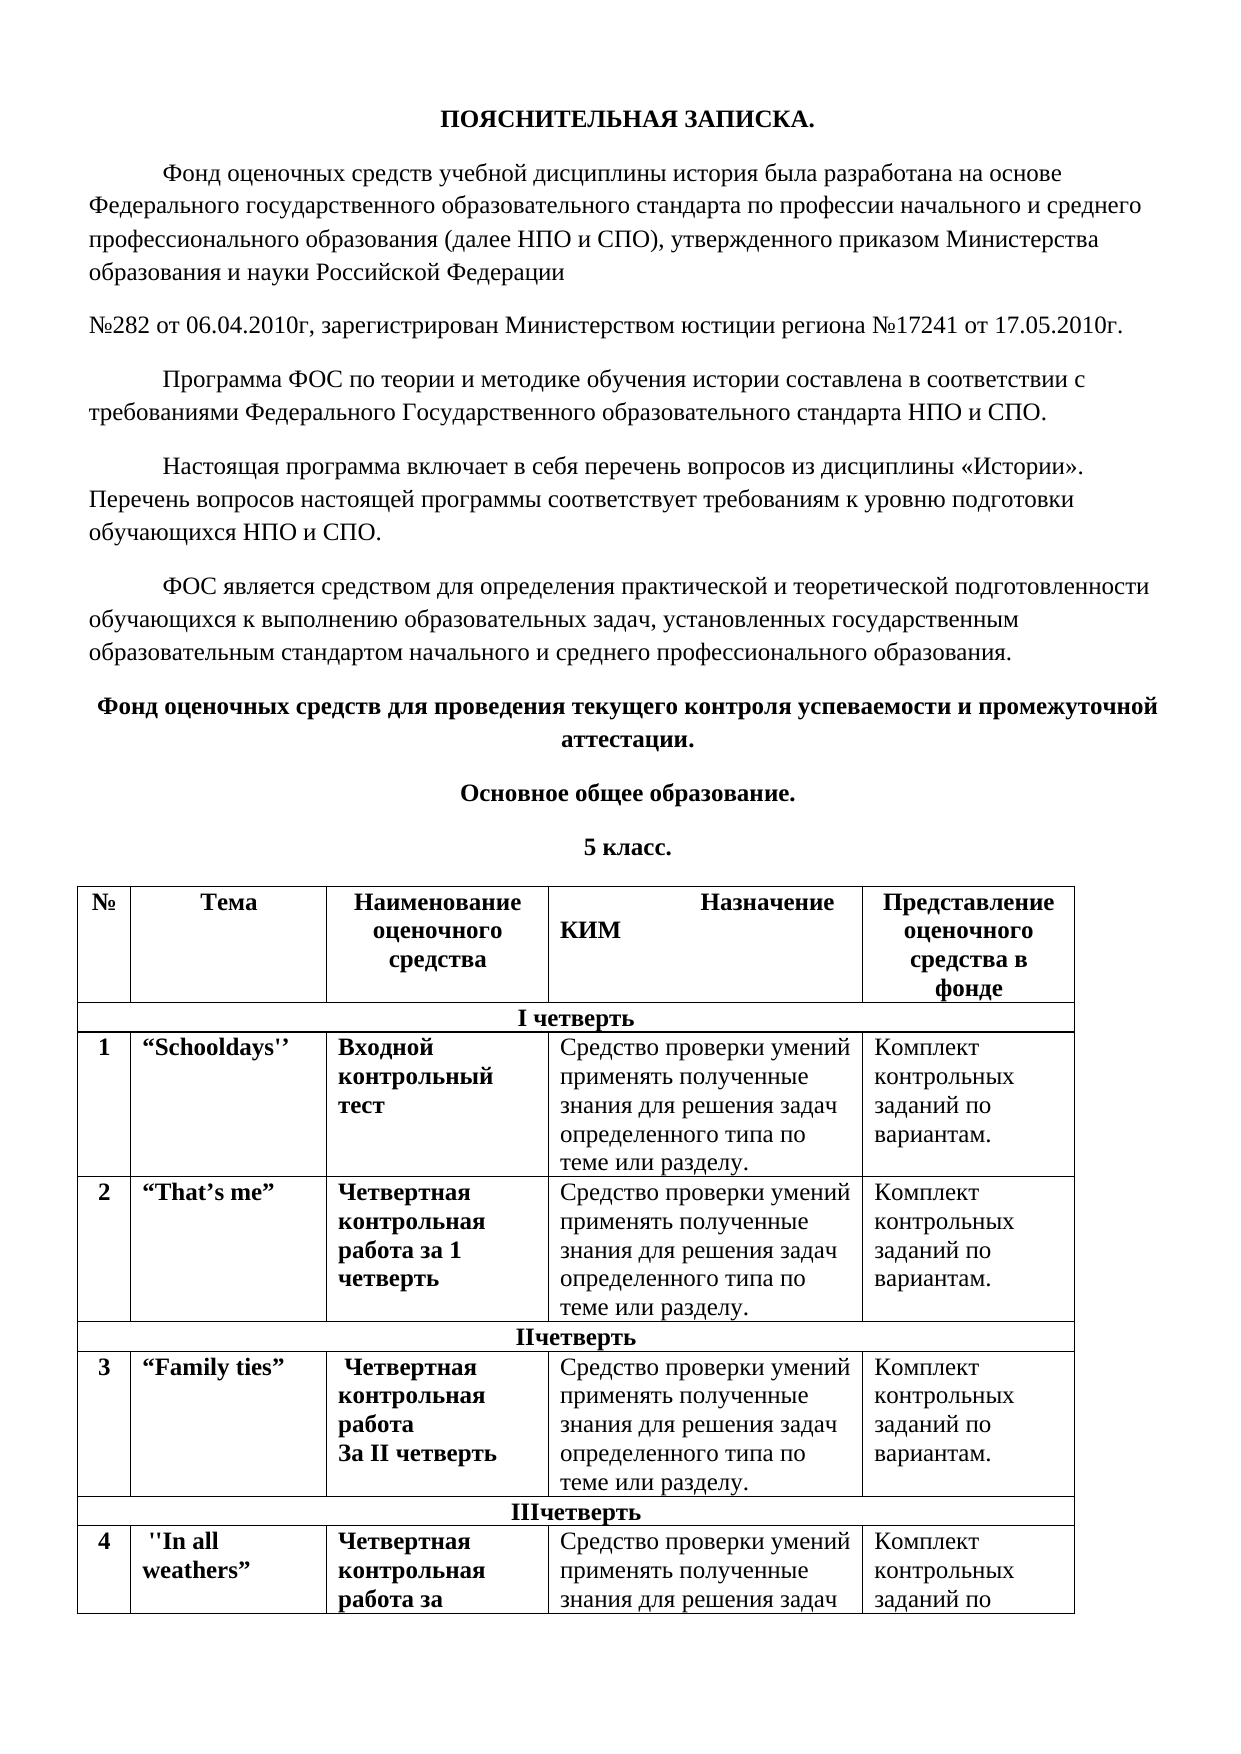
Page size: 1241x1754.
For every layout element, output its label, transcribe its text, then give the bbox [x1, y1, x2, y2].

table_header Назначение КИМ [549, 887, 862, 1002]
text 5 класс. [89, 832, 1167, 861]
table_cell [549, 1526, 862, 1613]
table_cell Средство проверки умений применять полученные знания для решения задач определенного типа по теме или разделу. [549, 1352, 862, 1496]
table_cell Средство проверки умений применять полученные знания для решения задач определенного типа по теме или разделу. [549, 1177, 862, 1321]
text Настоящая программа включает в себя перечень вопросов из дисциплины «Истории». Перечень вопросов настоящей программы соответствует требованиям к уровню подготовки обучающихся НПО и СПО. [89, 451, 1167, 546]
table_cell “Family ties” [131, 1352, 326, 1496]
table_cell Входной контрольный тест [327, 1033, 548, 1176]
table_cell 3 [78, 1352, 130, 1496]
table_cell Комплект контрольных заданий по вариантам. [863, 1352, 1074, 1496]
table_cell 4 [78, 1526, 130, 1613]
text Фонд оценочных средств для проведения текущего контроля успеваемости и промежуточной аттестации. [89, 691, 1167, 753]
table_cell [863, 1526, 1074, 1613]
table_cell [327, 1526, 548, 1613]
table_cell Четвертная контрольная работа за 1 четверть [327, 1177, 548, 1321]
table_cell IIчетверть [78, 1322, 1074, 1351]
table_cell Средство проверки умений применять полученные знания для решения задач определенного типа по теме или разделу. [549, 1033, 862, 1176]
table_cell 1 [78, 1033, 130, 1176]
table_header № [78, 887, 130, 1002]
table_cell Комплект контрольных заданий по вариантам. [863, 1033, 1074, 1176]
text №282 от 06.04.2010г, зарегистрирован Министерством юстиции региона №17241 от 17.05.2010г. [89, 311, 1167, 339]
table_cell 2 [78, 1177, 130, 1321]
table_cell “Schooldays'’ [131, 1033, 326, 1176]
text ФОС является средством для определения практической и теоретической подготовленности обучающихся к выполнению образовательных задач, установленных государственным образовательным стандартом начального и среднего профессионального образования. [89, 571, 1167, 666]
text Программа ФОС по теории и методике обучения истории составлена в соответствии с требованиями Федерального Государственного образовательного стандарта НПО и СПО. [89, 364, 1167, 426]
table_header Тема [131, 887, 326, 1002]
table_cell I четверть [78, 1003, 1074, 1031]
table_cell Четвертная контрольная работа За II четверть [327, 1352, 548, 1496]
text Фонд оценочных средств учебной дисциплины история была разработана на основе Федерального государственного образовательного стандарта по профессии начального и среднего профессионального образования (далее НПО и СПО), утвержденного приказом Министерства образования и науки Российской Федерации [89, 158, 1167, 285]
text ПОЯСНИТЕЛЬНАЯ ЗАПИСКА. [89, 104, 1167, 132]
table_cell IIIчетверть [78, 1497, 1074, 1525]
text Основное общее образование. [89, 778, 1167, 807]
table_cell “That’s me” [131, 1177, 326, 1321]
table_header Наименование оценочного средства [327, 887, 548, 1002]
table_cell ''In all weathers” [131, 1526, 326, 1613]
table_cell Комплект контрольных заданий по вариантам. [863, 1177, 1074, 1321]
table_header Представление оценочного средства в фонде [863, 887, 1074, 1002]
